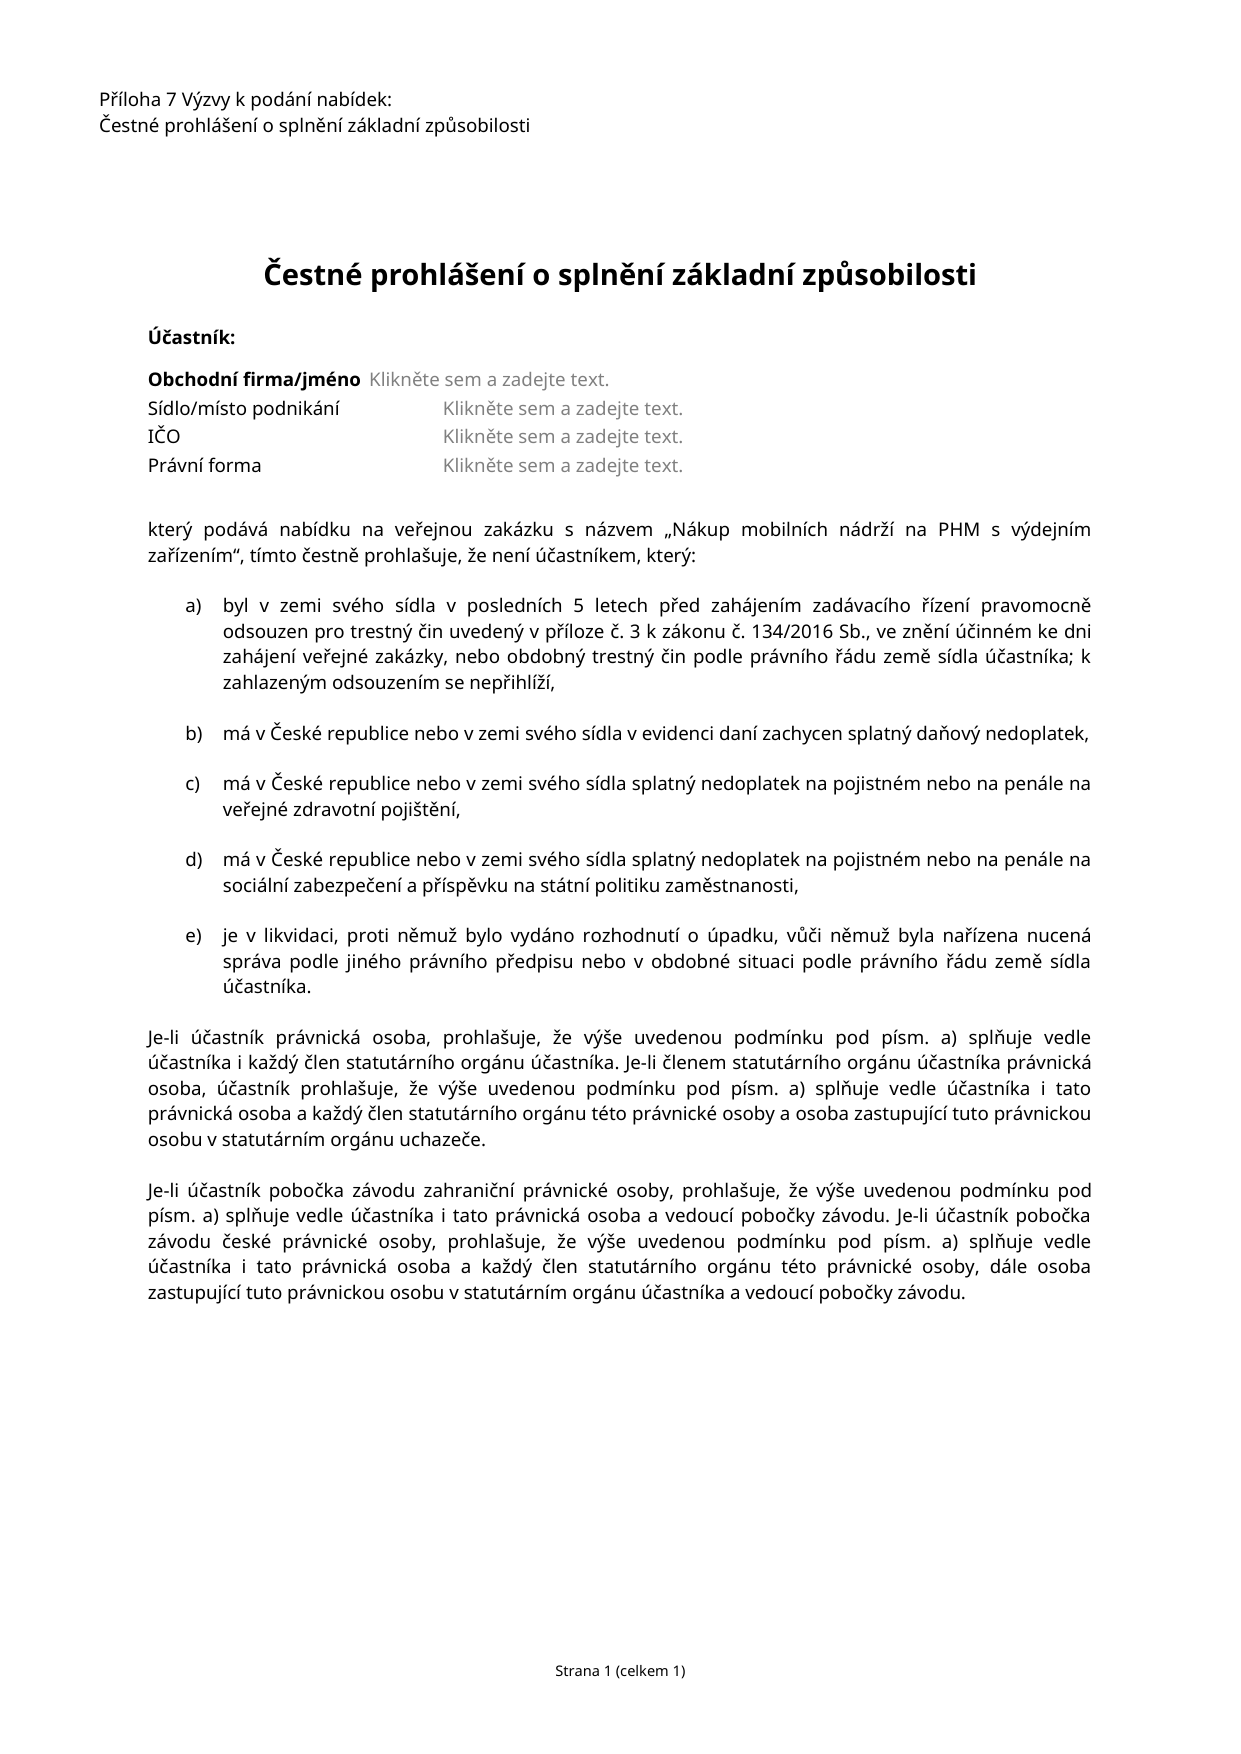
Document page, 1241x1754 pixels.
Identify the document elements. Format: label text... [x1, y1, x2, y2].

text Účastník: [148, 319, 1093, 350]
list má v České republice nebo v zemi svého sídla v evidenci daní zachycen splatný daňový nedoplatek, [185, 720, 1093, 745]
text IČO [148, 421, 1093, 450]
list má v České republice nebo v zemi svého sídla splatný nedoplatek na pojistném nebo na penále na sociální zabezpečení a příspěvku na státní politiku zaměstnanosti, [185, 846, 1093, 897]
text Je-li účastník právnická osoba, prohlašuje, že výše uvedenou podmínku pod písm. a) splňuje vedle účastníka i každý člen statutárního orgánu účastníka. Je-li členem statutárního orgánu účastníka právnická osoba, účastník prohlašuje, že výše uvedenou podmínku pod písm. a) splňuje vedle účastníka i tato právnická osoba a každý člen statutárního orgánu této právnické osoby a osoba zastupující tuto právnickou osobu v statutárním orgánu uchazeče. [148, 1024, 1093, 1152]
text Obchodní firma/jméno [148, 363, 1093, 392]
title Čestné prohlášení o splnění základní způsobilosti [148, 255, 1093, 294]
text Je-li účastník pobočka závodu zahraniční právnické osoby, prohlašuje, že výše uvedenou podmínku pod písm. a) splňuje vedle účastníka i tato právnická osoba a vedoucí pobočky závodu. Je-li účastník pobočka závodu české právnické osoby, prohlašuje, že výše uvedenou podmínku pod písm. a) splňuje vedle účastníka i tato právnická osoba a každý člen statutárního orgánu této právnické osoby, dále osoba zastupující tuto právnickou osobu v statutárním orgánu účastníka a vedoucí pobočky závodu. [148, 1177, 1093, 1305]
text který podává nabídku na veřejnou zakázku s názvem „Nákup mobilních nádrží na PHM s výdejním zařízením“, tímto čestně prohlašuje, že není účastníkem, který: [148, 517, 1093, 568]
list je v likvidaci, proti němuž bylo vydáno rozhodnutí o úpadku, vůči němuž byla nařízena nucená správa podle jiného právního předpisu nebo v obdobné situaci podle právního řádu země sídla účastníka. [185, 922, 1093, 999]
list byl v zemi svého sídla v posledních 5 letech před zahájením zadávacího řízení pravomocně odsouzen pro trestný čin uvedený v příloze č. 3 k zákonu č. 134/2016 Sb., ve znění účinném ke dni zahájení veřejné zakázky, nebo obdobný trestný čin podle právního řádu země sídla účastníka; k zahlazeným odsouzením se nepřihlíží, [185, 593, 1093, 695]
text Právní forma [148, 450, 1093, 479]
text Sídlo/místo podnikání [148, 392, 1093, 421]
list má v České republice nebo v zemi svého sídla splatný nedoplatek na pojistném nebo na penále na veřejné zdravotní pojištění, [185, 770, 1093, 821]
